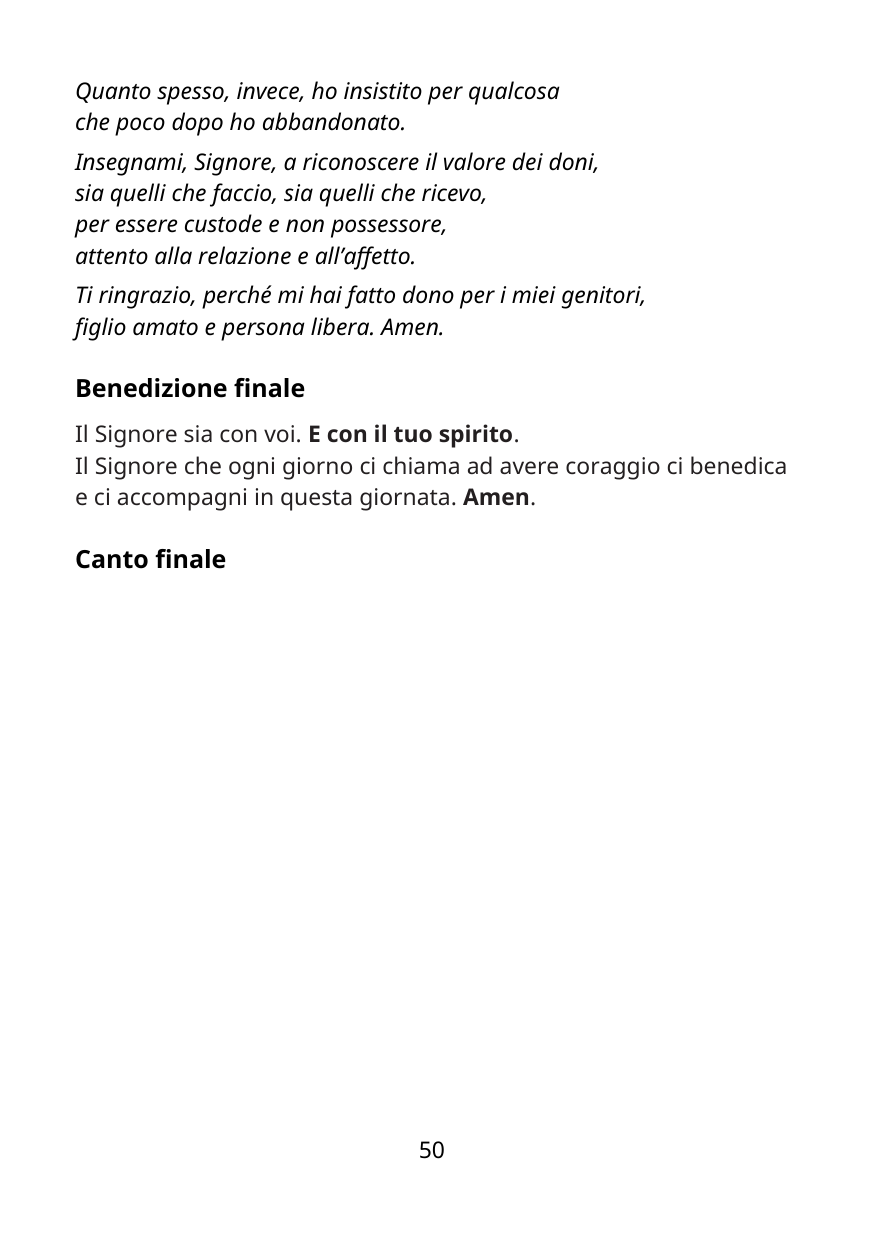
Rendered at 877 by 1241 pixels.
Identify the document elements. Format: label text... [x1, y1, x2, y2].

text Ti ringrazio, perché mi hai fatto dono per i miei genitori, [75, 279, 788, 310]
text attento alla relazione e all’affetto. [75, 239, 788, 271]
text Quanto spesso, invece, ho insistito per qualcosa [75, 75, 788, 106]
text Il Signore che ogni giorno ci chiama ad avere coraggio ci benedica e ci accompagni in questa giornata. Amen. [75, 449, 788, 512]
text sia quelli che faccio, sia quelli che ricevo, [75, 177, 788, 208]
text Canto finale [75, 541, 788, 575]
text Benedizione finale [75, 371, 788, 405]
text per essere custode e non possessore, [75, 208, 788, 239]
text figlio amato e persona libera. Amen. [75, 310, 788, 342]
text che poco dopo ho abbandonato. [75, 106, 788, 137]
text Il Signore sia con voi. E con il tuo spirito. [75, 418, 788, 449]
text Insegnami, Signore, a riconoscere il valore dei doni, [75, 146, 788, 177]
